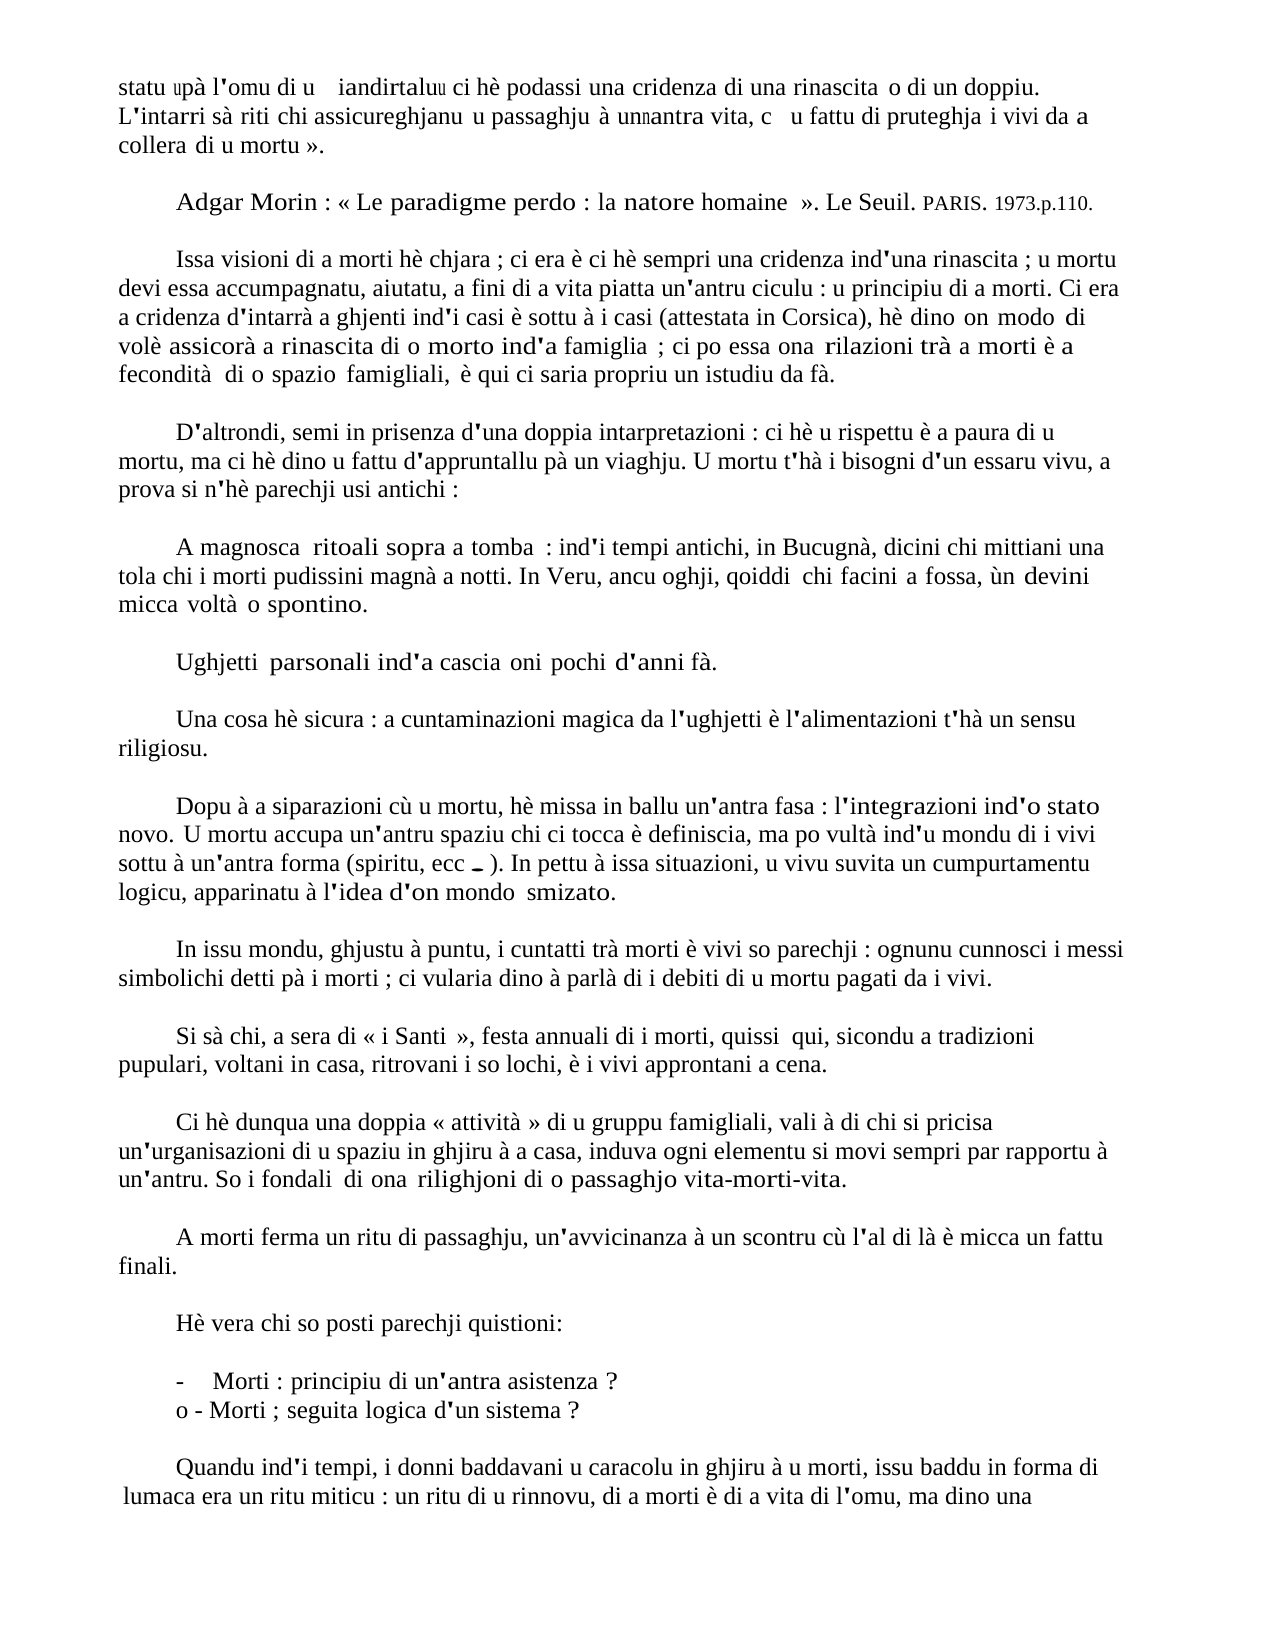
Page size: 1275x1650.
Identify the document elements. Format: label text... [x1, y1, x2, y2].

text Ughjetti parsonali ind'a cascia oni pochi d'anni fà. [176, 647, 1135, 676]
text Adgar Morin : « Le paradigme perdo : la natore homaine ». Le Seuil. PARIS. 1973.p.110. [176, 187, 1135, 216]
text Hè vera chi so posti parechji quistioni: [176, 1308, 1135, 1337]
text D'altrondi, semi in prisenza d'una doppia intarpretazioni : ci hè u rispettu è a paura di u mortu, ma ci hè dino u fattu d'appruntallu pà un viaghju. U mortu t'hà i bisogni d'un essaru vivu, a prova si n'hè parechji usi antichi : [118, 417, 1116, 503]
text Si sà chi, a sera di « i Santi », festa annuali di i morti, quissi qui, sicondu a tradizioni pupulari, voltani in casa, ritrovani i so lochi, è i vivi approntani a cena. [118, 1021, 1039, 1078]
text Dopu à a siparazioni cù u mortu, hè missa in ballu un'antra fasa : l'integrazioni ind'o stato novo. U mortu accupa un'antru spaziu chi ci tocca è definiscia, ma po vultà ind'u mondu di i vivi sottu à un'antra forma (spiritu, ecc.). In pettu à issa situazioni, u vivu suvita un cumpurtamentu logicu, apparinatu à l'idea d'on mondo smizato. [118, 791, 1105, 906]
text Quandu ind'i tempi, i donni baddavani u caracolu in ghjiru à u morti, issu baddu in forma di lumaca era un ritu miticu : un ritu di u rinnovu, di a morti è di a vita di l'omu, ma dino una [123, 1452, 1103, 1509]
text - Morti : principiu di un'antra asistenza ? [176, 1366, 1135, 1395]
text statu upà l'omu di u iandirtaluu ci hè podassi una cridenza di una rinascita o di un doppiu. L'intarri sà riti chi assicureghjanu u passaghju à unnantra vita, c u fattu di pruteghja i vivi da a collera di u mortu ». [118, 73, 1097, 158]
text Issa visioni di a morti hè chjara ; ci era è ci hè sempri una cridenza ind'una rinascita ; u mortu devi essa accumpagnatu, aiutatu, a fini di a vita piatta un'antru ciculu : u principiu di a morti. Ci era a cridenza d'intarrà a ghjenti ind'i casi è sottu à i casi (attestata in Corsica), hè dino on modo di volè assicorà a rinascita di o morto ind'a famiglia ; ci po essa ona rilazioni trà a morti è a fecondità di o spazio famigliali, è qui ci saria propriu un istudiu da fà. [118, 244, 1123, 388]
text Una cosa hè sicura : a cuntaminazioni magica da l'ughjetti è l'alimentazioni t'hà un sensu riligiosu. [118, 704, 1080, 762]
text In issu mondu, ghjustu à puntu, i cuntatti trà morti è vivi so parechji : ognunu cunnosci i messi simbolichi detti pà i morti ; ci vularia dino à parlà di i debiti di u mortu pagati da i vivi. [118, 934, 1128, 992]
text A magnosca ritoali sopra a tomba : ind'i tempi antichi, in Bucugnà, dicini chi mittiani una tola chi i morti pudissini magnà a notti. In Veru, ancu oghji, qoiddi chi facini a fossa, ùn devini micca voltà o spontino. [118, 532, 1109, 618]
text o - Morti ; seguita logica d'un sistema ? [176, 1395, 1135, 1423]
text Ci hè dunqua una doppia « attività » di u gruppu famigliali, vali à di chi si pricisa un'urganisazioni di u spaziu in ghjiru à a casa, induva ogni elementu si movi sempri par rapportu à un'antru. So i fondali di ona rilighjoni di o passaghjo vita-morti-vita. [118, 1107, 1113, 1193]
text A morti ferma un ritu di passaghju, un'avvicinanza à un scontru cù l'al di là è micca un fattu finali. [118, 1222, 1107, 1279]
